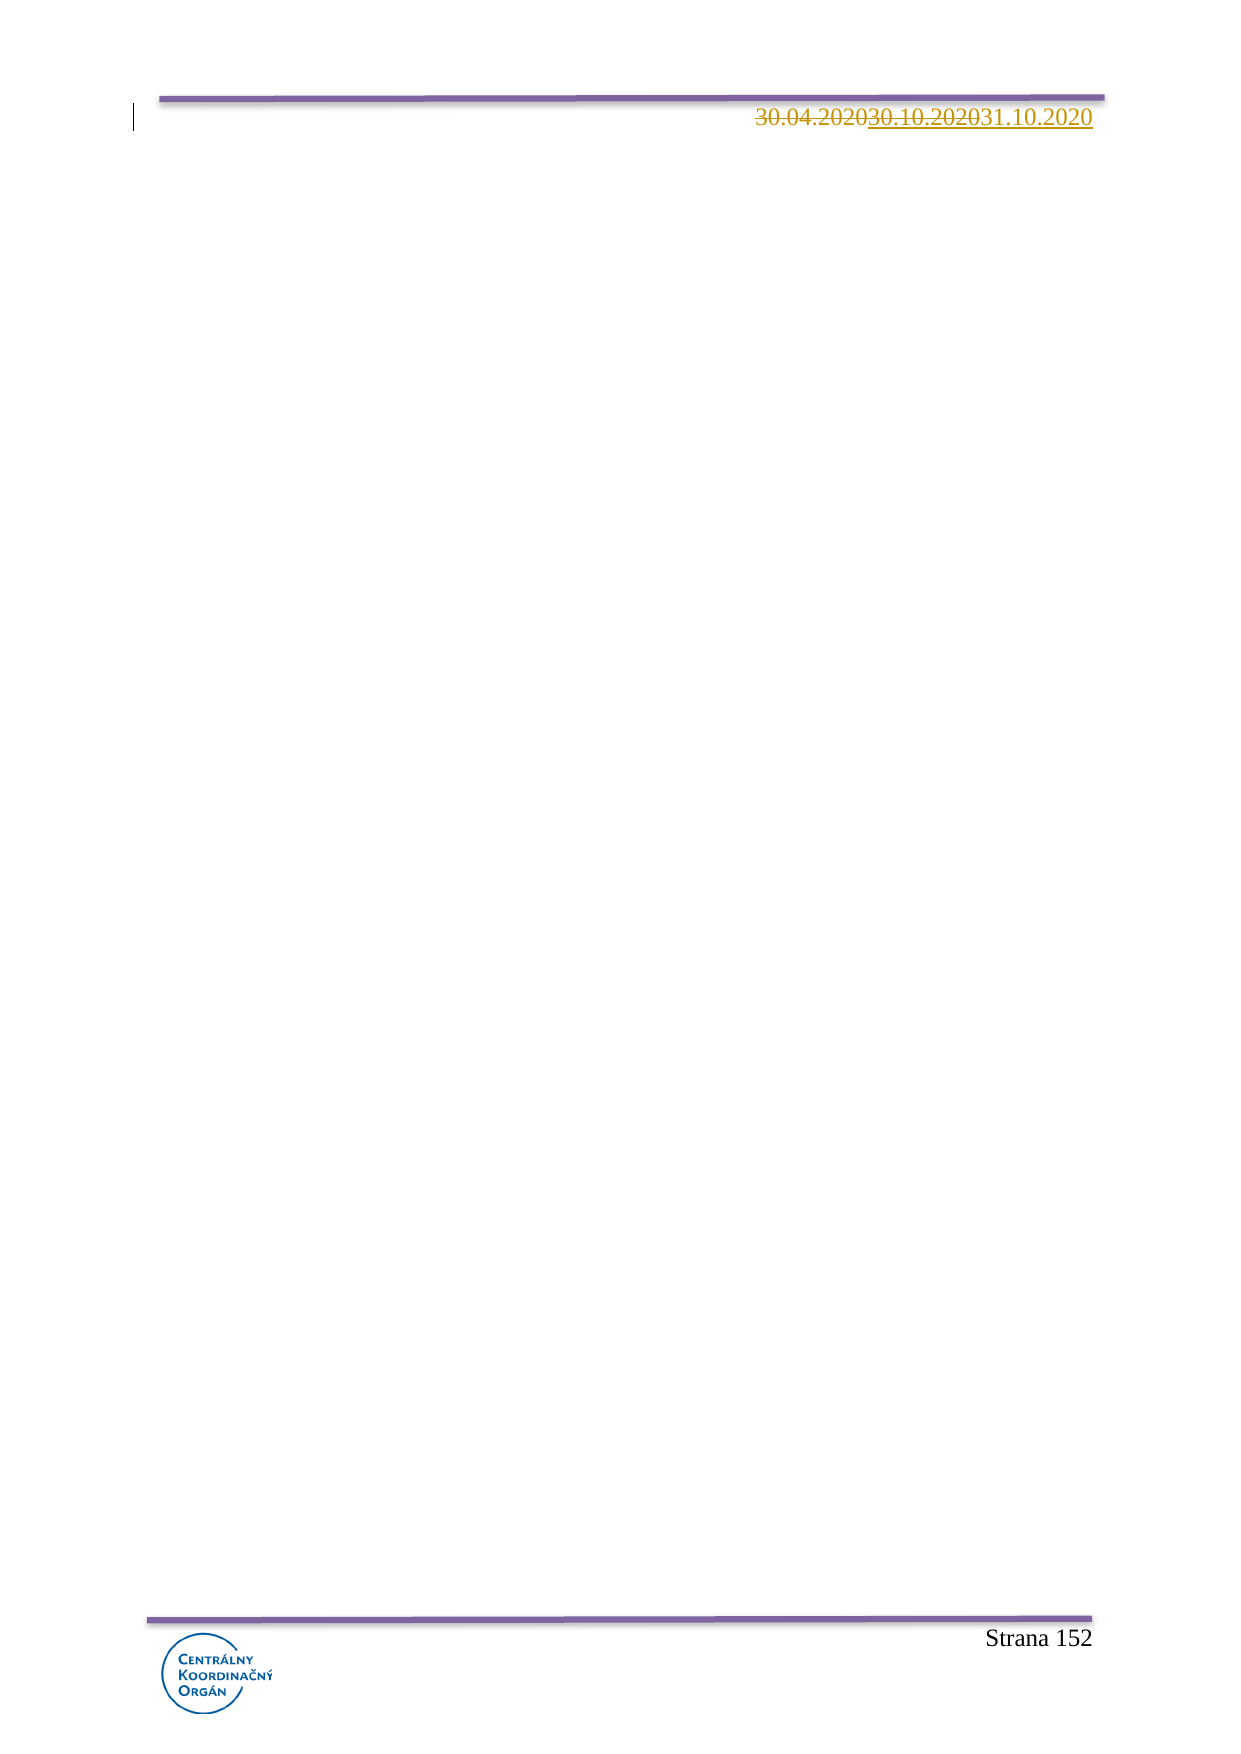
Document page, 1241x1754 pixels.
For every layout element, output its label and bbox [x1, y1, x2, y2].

picture [159, 1631, 272, 1713]
